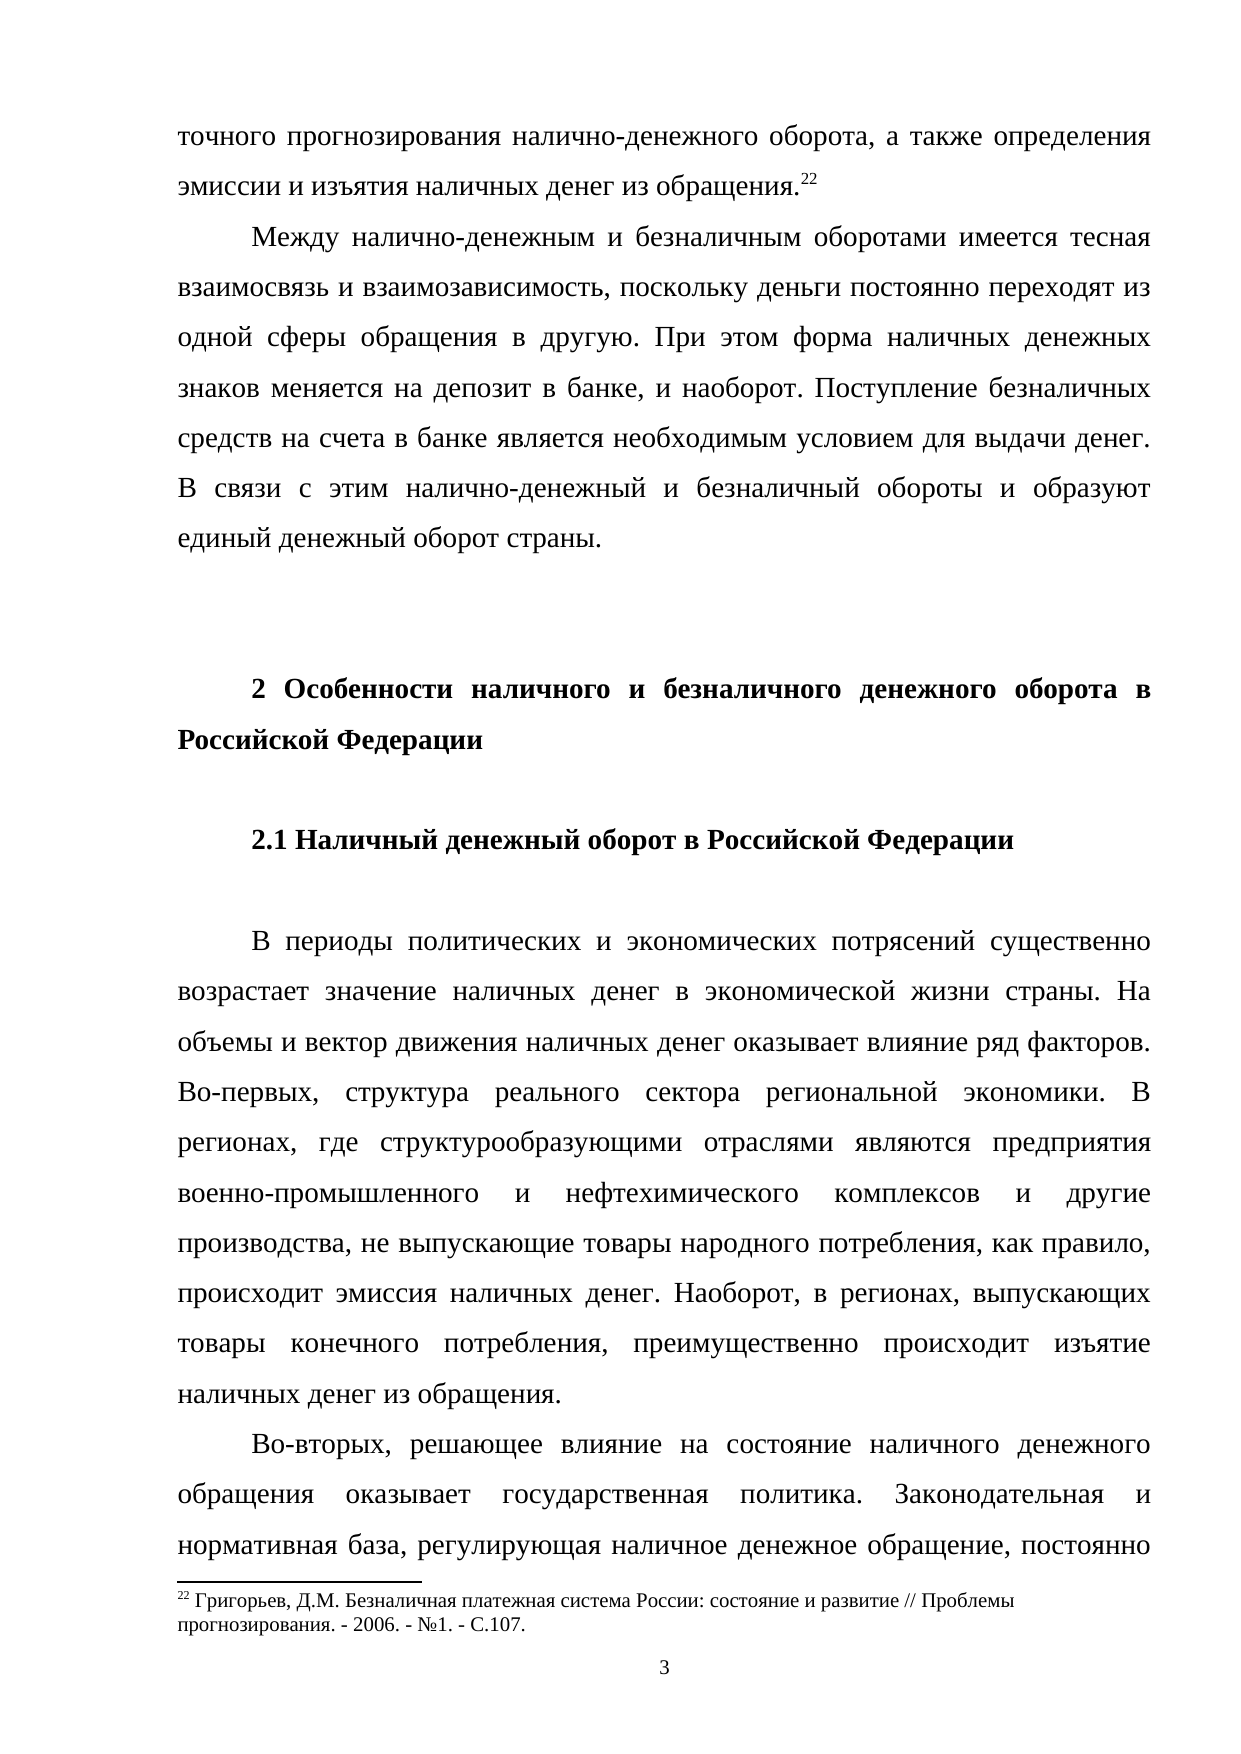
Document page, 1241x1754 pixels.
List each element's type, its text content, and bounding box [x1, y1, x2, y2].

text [177, 1426, 1152, 1560]
subtitle 2.1 Наличный денежный оборот в Российской Федерации [177, 822, 1152, 856]
subtitle 2 Особенности наличного и безналичного денежного оборота в Российской Федерации [177, 672, 1152, 755]
text Между налично-денежным и безналичным оборотами имеется тесная взаимосвязь и взаимозависимость, поскольку деньги постоянно переходят из одной сферы обращения в другую. При этом форма наличных денежных знаков меняется на депозит в банке, и наоборот. Поступление безналичных средств на счета в банке является необходимым условием для выдачи денег. В связи с этим налично-денежный и безналичный обороты и образуют единый денежный оборот страны. [177, 219, 1152, 554]
text В периоды политических и экономических потрясений существенно возрастает значение наличных денег в экономической жизни страны. На объемы и вектор движения наличных денег оказывает влияние ряд факторов. Во-первых, структура реального сектора региональной экономики. В регионах, где структурообразующими отраслями являются предприятия военно-промышленного и нефтехимического комплексов и другие производства, не выпускающие товары народного потребления, как правило, происходит эмиссия наличных денег. Наоборот, в регионах, выпускающих товары конечного потребления, преимущественно происходит изъятие наличных денег из обращения. [177, 923, 1152, 1409]
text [177, 118, 1152, 202]
